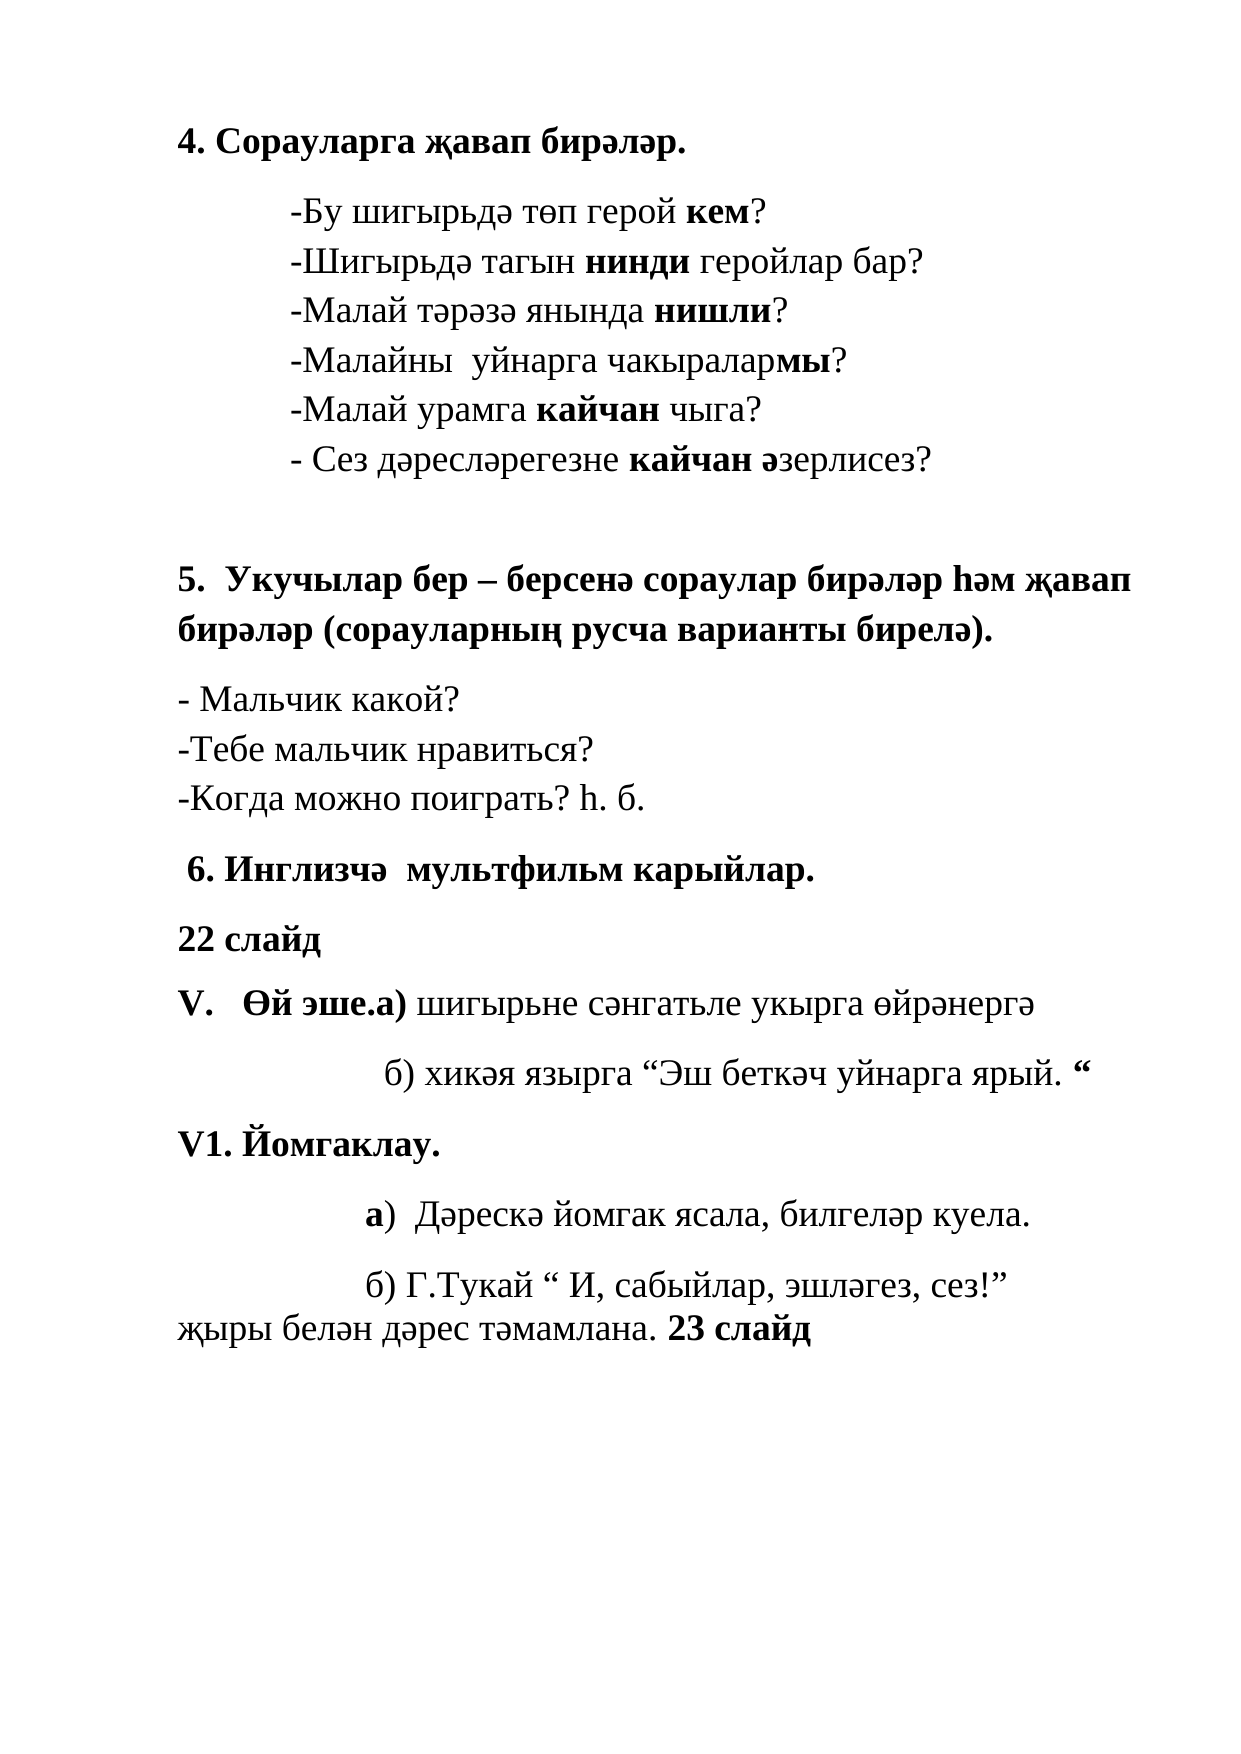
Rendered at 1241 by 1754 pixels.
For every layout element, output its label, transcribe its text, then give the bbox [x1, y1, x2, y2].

text V. Өй эше.а) шигырьне сәнгатьле укырга өйрәнергә [177, 980, 1152, 1023]
list -Малай тәрәзә янында нишли? [290, 288, 1152, 331]
text - Мальчик какой? -Тебе мальчик нравиться? -Когда можно поиграть? һ. б. [177, 676, 1152, 819]
text б) хикәя язырга “Эш беткәч уйнарга ярый. “ [177, 1051, 1152, 1094]
text 6. Инглизчә мультфильм карыйлар. [177, 846, 1152, 889]
list -Бу шигырьдә төп герой кем? [290, 188, 1152, 232]
list -Малайны уйнарга чакыралармы? [290, 337, 1152, 380]
text 5. Укучылар бер – берсенә сораулар бирәләр һәм җавап бирәләр (сорауларның русча варианты бирелә). [177, 556, 1152, 649]
list - Сез дәресләрегезне кайчан әзерлисез? [290, 436, 1152, 479]
text б) Г.Тукай “ И, сабыйлар, эшләгез, сез!” җыры белән дәрес тәмамлана. 23 слайд [177, 1262, 1152, 1348]
text 22 слайд [177, 916, 1152, 959]
text V1. Йомгаклау. [177, 1121, 1152, 1164]
text 4. Сорауларга җавап бирәләр. [177, 118, 1152, 161]
text а) Дәрескә йомгак ясала, билгеләр куела. [177, 1192, 1152, 1235]
list -Малай урамга кайчан чыга? [290, 387, 1152, 430]
list -Шигырьдә тагын нинди геройлар бар? [290, 238, 1152, 281]
